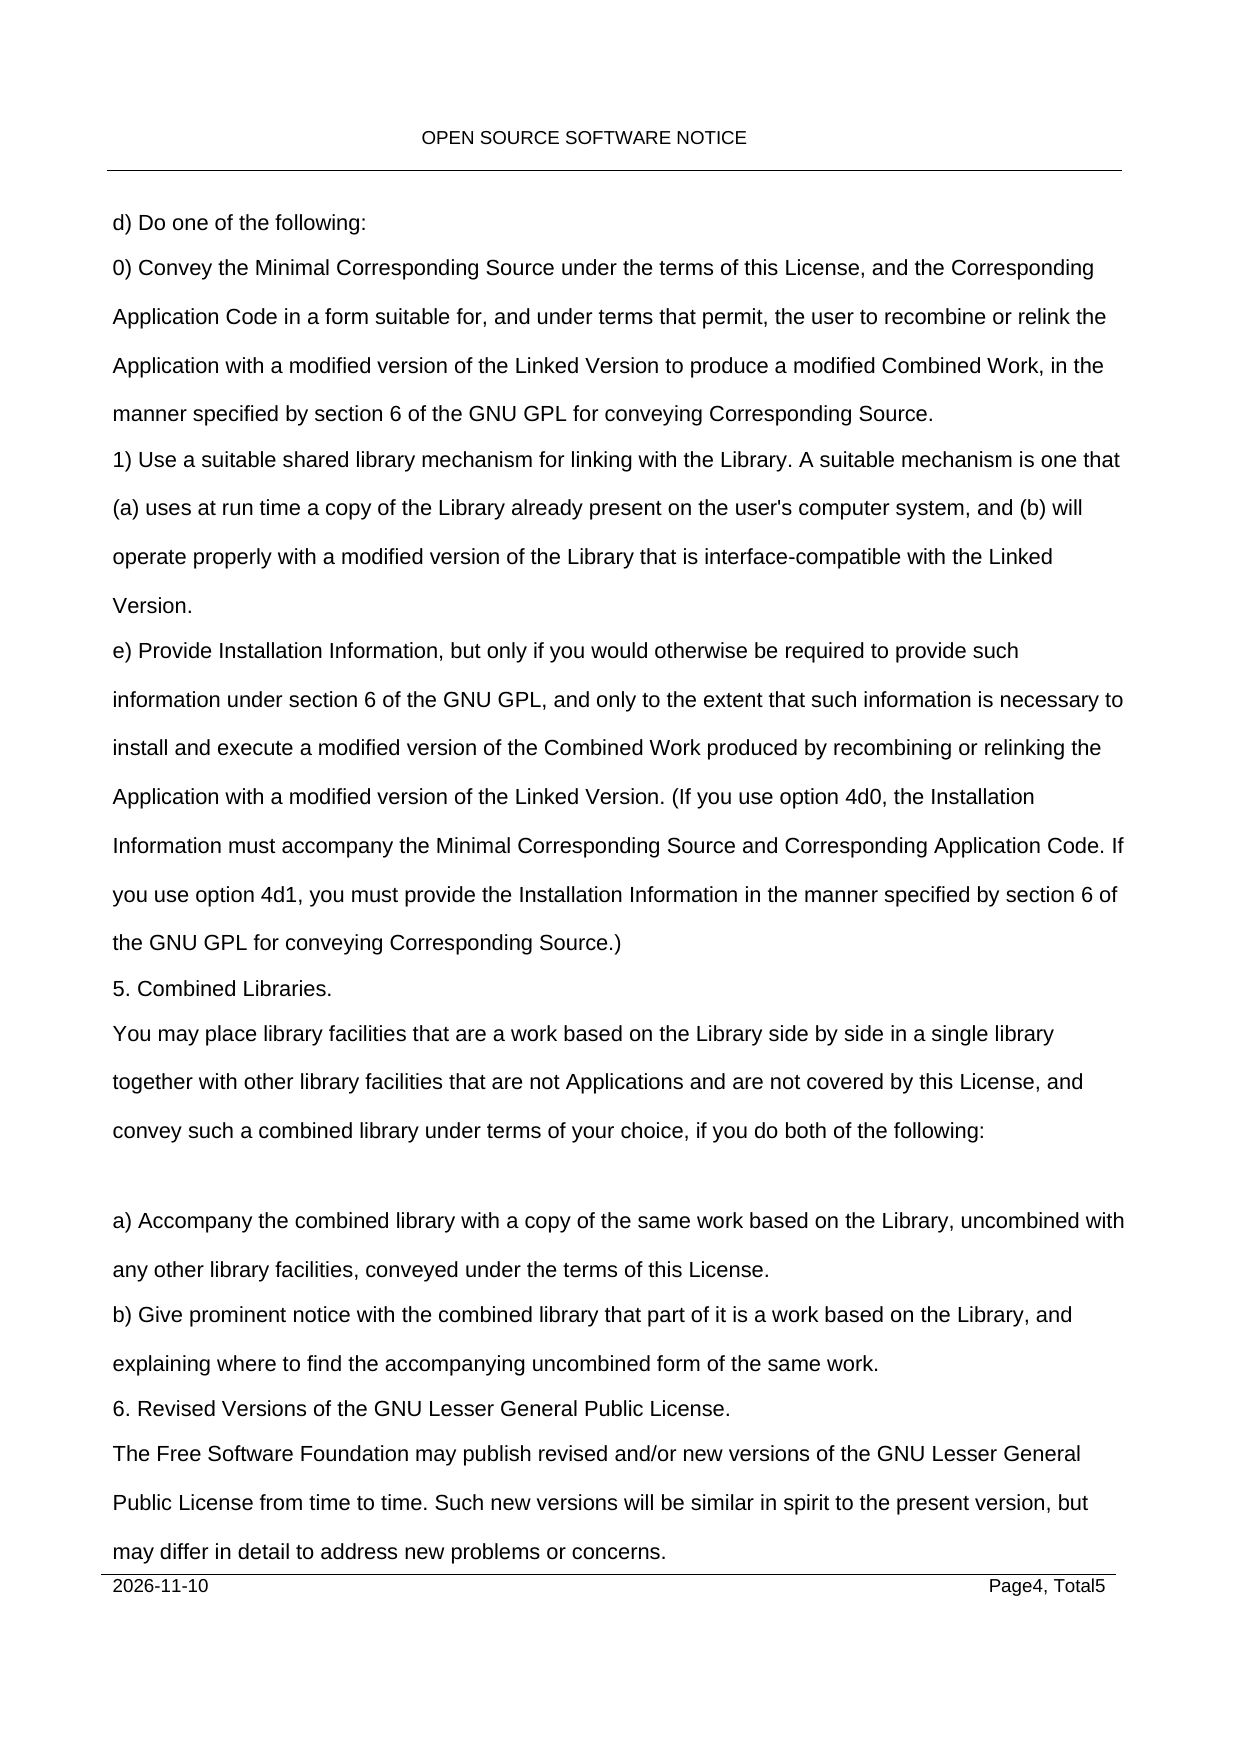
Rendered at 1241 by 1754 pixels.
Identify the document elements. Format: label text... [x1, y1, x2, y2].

text a) Accompany the combined library with a copy of the same work based on the Library, uncombined with any other library facilities, conveyed under the terms of this License. [112, 1204, 1128, 1286]
text 5. Combined Libraries. [112, 972, 1128, 1004]
text b) Give prominent notice with the combined library that part of it is a work based on the Library, and explaining where to find the accompanying uncombined form of the same work. [112, 1298, 1128, 1380]
text 1) Use a suitable shared library mechanism for linking with the Library. A suitable mechanism is one that (a) uses at run time a copy of the Library already present on the user's computer system, and (b) will operate properly with a modified version of the Library that is interface-compatible with the Linked Version. [112, 443, 1128, 622]
text The Free Software Foundation may publish revised and/or new versions of the GNU Lesser General Public License from time to time. Such new versions will be similar in spirit to the present version, but may differ in detail to address new problems or concerns. [112, 1437, 1128, 1567]
text You may place library facilities that are a work based on the Library side by side in a single library together with other library facilities that are not Applications and are not covered by this License, and convey such a combined library under terms of your choice, if you do both of the following: [112, 1017, 1128, 1147]
text d) Do one of the following: [112, 206, 1128, 239]
text 0) Convey the Minimal Corresponding Source under the terms of this License, and the Corresponding Application Code in a form suitable for, and under terms that permit, the user to recombine or relink the Application with a modified version of the Linked Version to produce a modified Combined Work, in the manner specified by section 6 of the GNU GPL for conveying Corresponding Source. [112, 251, 1128, 430]
text e) Provide Installation Information, but only if you would otherwise be required to provide such information under section 6 of the GNU GPL, and only to the extent that such information is necessary to install and execute a modified version of the Combined Work produced by recombining or relinking the Application with a modified version of the Linked Version. (If you use option 4d0, the Installation Information must accompany the Minimal Corresponding Source and Corresponding Application Code. If you use option 4d1, you must provide the Installation Information in the manner specified by section 6 of the GNU GPL for conveying Corresponding Source.) [112, 634, 1128, 959]
text 6. Revised Versions of the GNU Lesser General Public License. [112, 1392, 1128, 1425]
